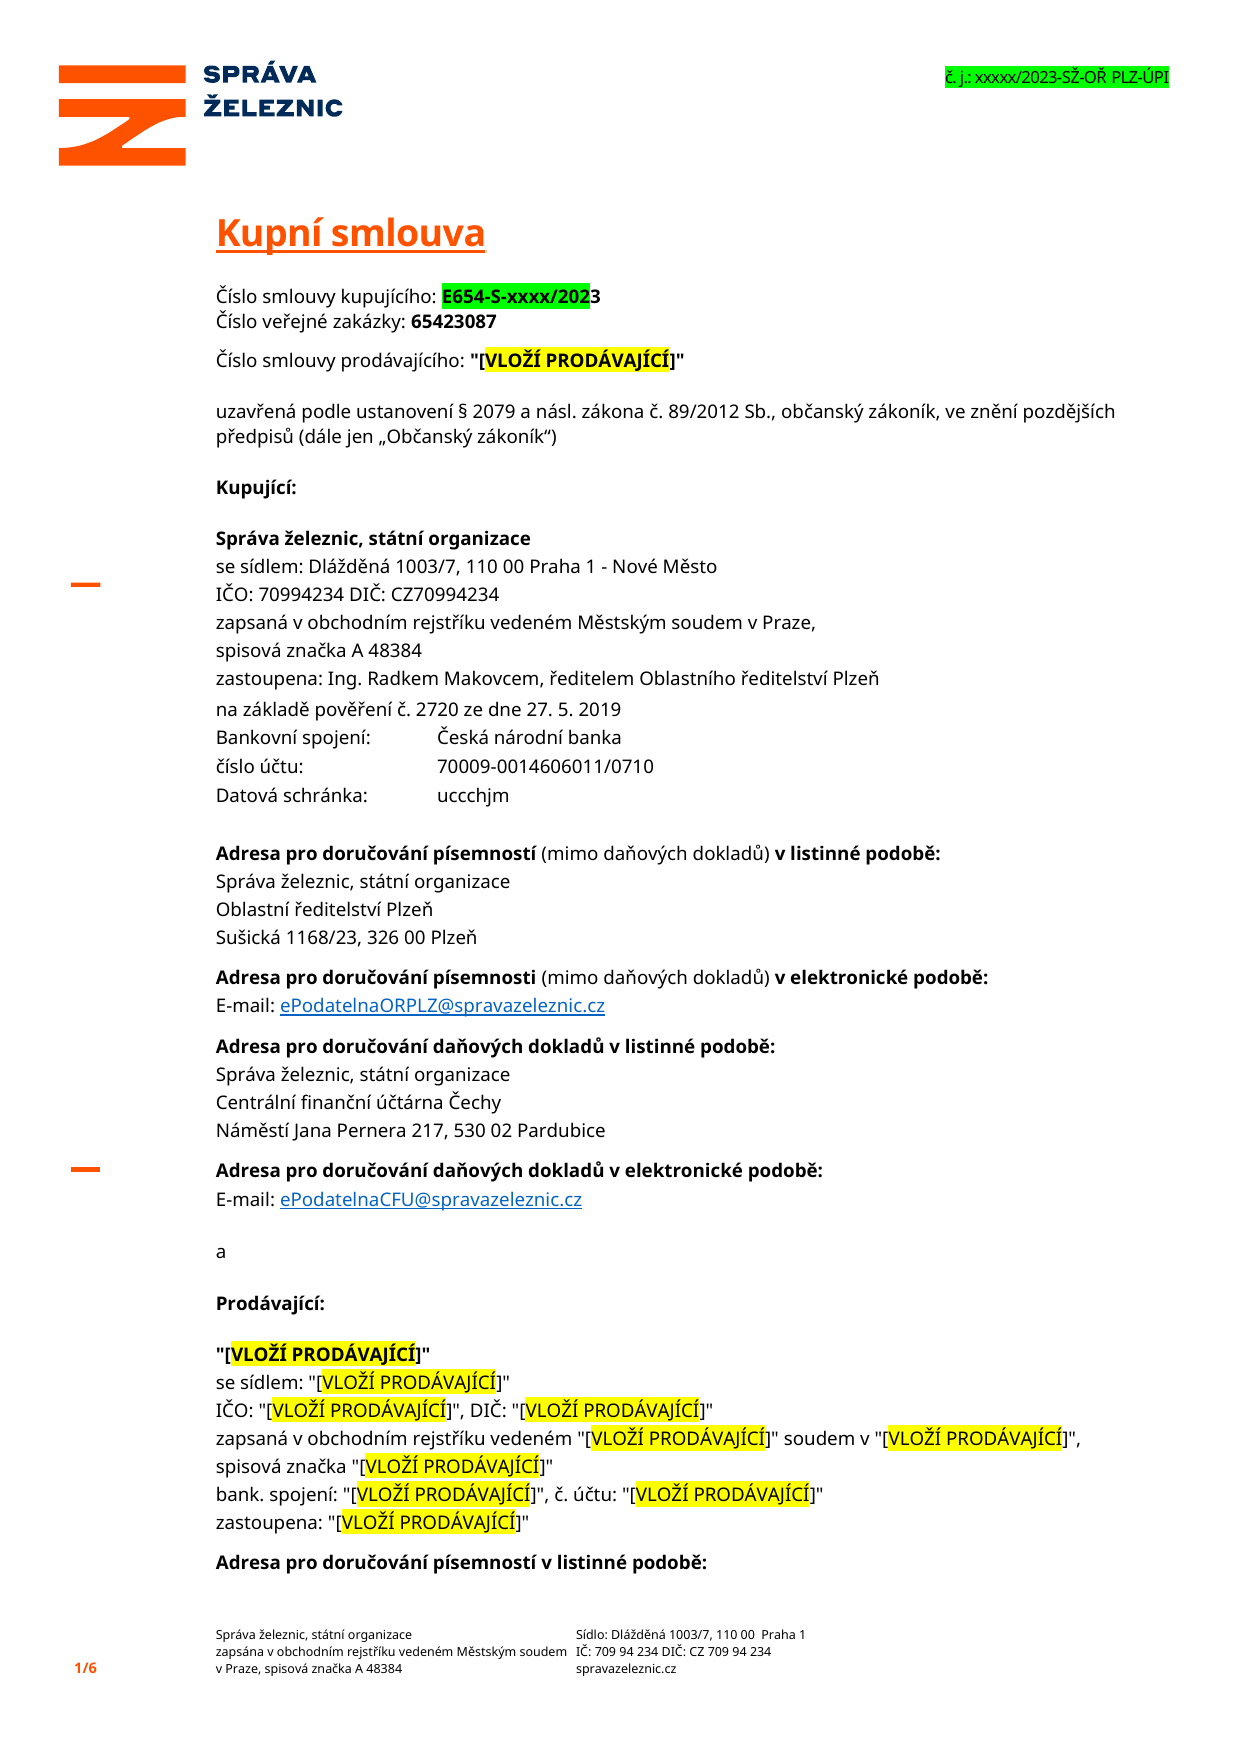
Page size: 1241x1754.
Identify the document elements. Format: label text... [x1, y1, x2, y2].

text Správa železnic, státní organizace [216, 1061, 1122, 1087]
text na základě pověření č. 2720 ze dne 27. 5. 2019 [216, 696, 1122, 722]
text zapsaná v obchodním rejstříku vedeném "[VLOŽÍ PRODÁVAJÍCÍ]" soudem v "[VLOŽÍ PRODÁVAJÍCÍ]", [216, 1425, 591, 1451]
text Správa železnic, státní organizace [216, 526, 1122, 551]
text IČO: "[VLOŽÍ PRODÁVAJÍCÍ]", DIČ: "[VLOŽÍ PRODÁVAJÍCÍ]" [699, 1397, 1122, 1422]
title Kupní smlouva [216, 207, 1122, 258]
text E-mail: ePodatelnaORPLZ@spravazeleznic.cz [216, 993, 1122, 1018]
text spisová značka "[VLOŽÍ PRODÁVAJÍCÍ]" [539, 1453, 1122, 1478]
text a [216, 1239, 1122, 1264]
text Adresa pro doručování písemností v listinné podobě: [216, 1549, 1122, 1575]
text bank. spojení: "[VLOŽÍ PRODÁVAJÍCÍ]", č. účtu: "[VLOŽÍ PRODÁVAJÍCÍ]" [809, 1481, 1122, 1507]
text se sídlem: Dlážděná 1003/7, 110 00 Praha 1 - Nové Město [216, 553, 1122, 579]
text Kupující: [216, 474, 1122, 500]
text Adresa pro doručování daňových dokladů v elektronické podobě: [216, 1158, 1122, 1183]
text Číslo smlouvy prodávajícího: "[VLOŽÍ PRODÁVAJÍCÍ]" [669, 347, 1122, 372]
text Centrální finanční účtárna Čechy [216, 1089, 1122, 1115]
text Prodávající: [216, 1290, 1122, 1315]
text Oblastní ředitelství Plzeň [216, 896, 1122, 922]
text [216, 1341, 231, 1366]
text Náměstí Jana Pernera 217, 530 02 Pardubice [216, 1117, 1122, 1143]
text se sídlem: "[VLOŽÍ PRODÁVAJÍCÍ]" [216, 1369, 322, 1394]
text uzavřená podle ustanovení § 2079 a násl. zákona č. 89/2012 Sb., občanský zákoník, ve znění pozdějších předpisů (dále jen „Občanský zákoník“) [216, 398, 1122, 449]
text zastoupena: Ing. Radkem Makovcem, ředitelem Oblastního ředitelství Plzeň [216, 666, 1122, 691]
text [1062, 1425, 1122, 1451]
text Adresa pro doručování daňových dokladů v listinné podobě: [216, 1033, 1122, 1059]
text Adresa pro doručování písemností (mimo daňových dokladů) v listinné podobě: [216, 840, 1122, 866]
text Číslo smlouvy prodávajícího: "[VLOŽÍ PRODÁVAJÍCÍ]" [216, 347, 485, 372]
text Adresa pro doručování písemnosti (mimo daňových dokladů) v elektronické podobě: [216, 965, 1122, 990]
text Správa železnic, státní organizace [216, 868, 1122, 894]
text zastoupena: "[VLOŽÍ PRODÁVAJÍCÍ]" [515, 1509, 1122, 1534]
text spisová značka A 48384 [216, 638, 1122, 663]
text Sušická 1168/23, 326 00 Plzeň [216, 924, 1122, 950]
text Bankovní spojení: Česká národní banka [216, 724, 1122, 750]
text Číslo smlouvy kupujícího: E654-S-xxxx/2023 [590, 283, 1122, 309]
text Číslo veřejné zakázky: 65423087 [216, 309, 1122, 334]
text Datová schránka: uccchjm [216, 783, 1122, 808]
text IČO: 70994234 DIČ: CZ70994234 [216, 582, 1122, 607]
text "[VLOŽÍ PRODÁVAJÍCÍ]" [415, 1341, 1122, 1366]
text zapsaná v obchodním rejstříku vedeném Městským soudem v Praze, [216, 609, 1122, 635]
text E-mail: ePodatelnaCFU@spravazeleznic.cz [216, 1186, 1122, 1211]
text Číslo smlouvy kupujícího: E654-S-xxxx/2023 [216, 283, 442, 309]
text zastoupena: "[VLOŽÍ PRODÁVAJÍCÍ]" [216, 1509, 342, 1534]
text číslo účtu: 70009-0014606011/0710 [216, 753, 1122, 779]
text se sídlem: "[VLOŽÍ PRODÁVAJÍCÍ]" [496, 1369, 1122, 1394]
text spisová značka "[VLOŽÍ PRODÁVAJÍCÍ]" [216, 1453, 365, 1478]
